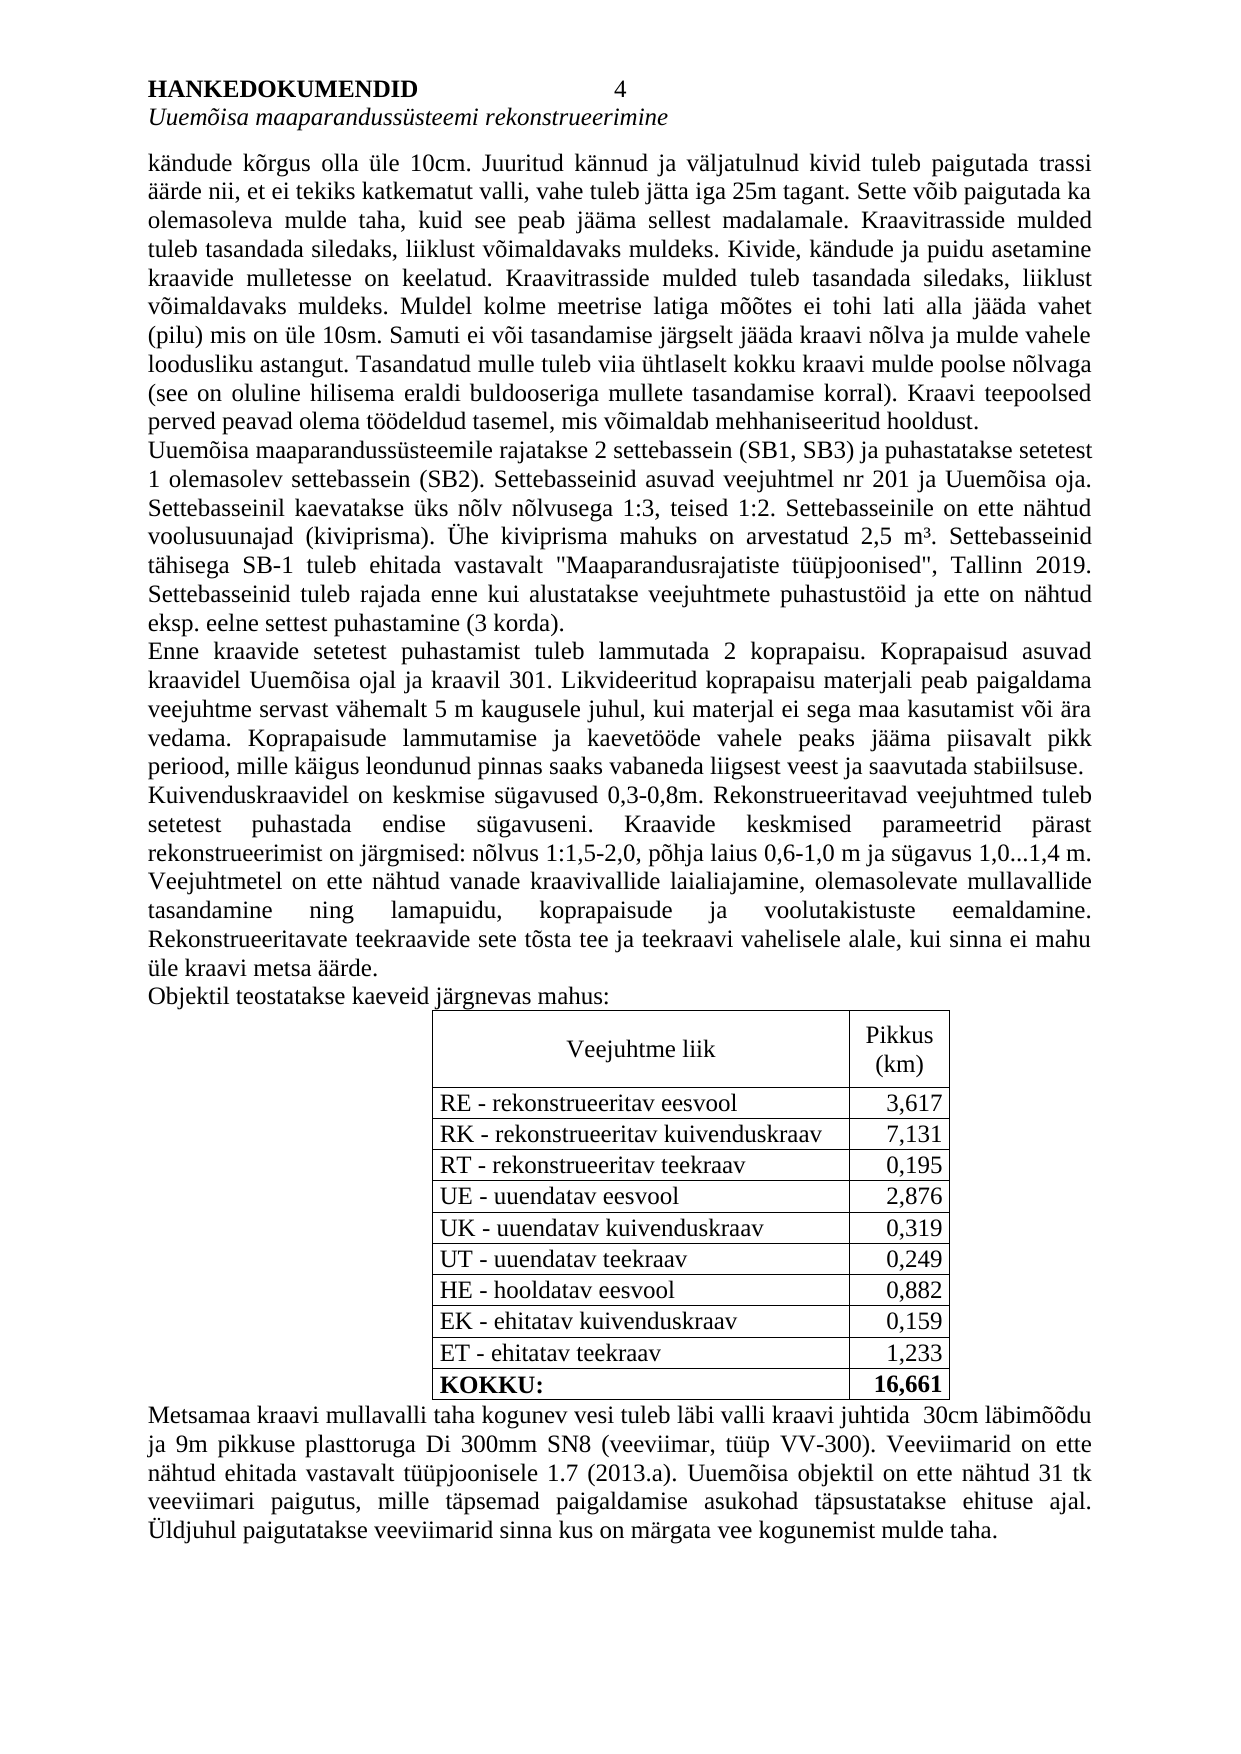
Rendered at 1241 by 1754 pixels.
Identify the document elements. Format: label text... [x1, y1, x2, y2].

table_cell UK - uuendatav kuivenduskraav [433, 1213, 849, 1243]
table_header Veejuhtme liik [433, 1011, 849, 1087]
text Objektil teostatakse kaeveid järgnevas mahus: [148, 981, 1093, 1010]
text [148, 148, 1093, 435]
text Kuivenduskraavidel on keskmise sügavused 0,3-0,8m. Rekonstrueeritavad veejuhtmed tuleb setetest puhastada endise sügavuseni. Kraavide keskmised parameetrid pärast rekonstrueerimist on järgmised: nõlvus 1:1,5-2,0, põhja laius 0,6-1,0 m ja sügavus 1,0...1,4 m. Veejuhtmetel on ette nähtud vanade kraavivallide laialiajamine, olemasolevate mullavallide tasandamine ning lamapuidu, koprapaisude ja voolutakistuste eemaldamine. Rekonstrueeritavate teekraavide sete tõsta tee ja teekraavi vahelisele alale, kui sinna ei mahu üle kraavi metsa äärde. [148, 780, 1093, 981]
table_cell UE - uuendatav eesvool [433, 1181, 849, 1212]
table_cell 0,249 [850, 1244, 949, 1274]
table_cell HE - hooldatav eesvool [433, 1275, 849, 1305]
table_cell UT - uuendatav teekraav [433, 1244, 849, 1274]
table_cell 0,159 [850, 1306, 949, 1337]
table_cell RK - rekonstrueeritav kuivenduskraav [433, 1119, 849, 1149]
table_cell EK - ehitatav kuivenduskraav [433, 1306, 849, 1337]
table_cell 3,617 [850, 1088, 949, 1118]
table_cell KOKKU: [433, 1369, 849, 1399]
table_cell 1,233 [850, 1338, 949, 1368]
text Enne kraavide setetest puhastamist tuleb lammutada 2 koprapaisu. Koprapaisud asuvad kraavidel Uuemõisa ojal ja kraavil 301. Likvideeritud koprapaisu materjali peab paigaldama veejuhtme servast vähemalt 5 m kaugusele juhul, kui materjal ei sega maa kasutamist või ära vedama. Koprapaisude lammutamise ja kaevetööde vahele peaks jääma piisavalt pikk periood, mille käigus leondunud pinnas saaks vabaneda liigsest veest ja saavutada stabiilsuse. [148, 636, 1093, 780]
table_cell 7,131 [850, 1119, 949, 1149]
table_cell ET - ehitatav teekraav [433, 1338, 849, 1368]
table_cell 0,195 [850, 1150, 949, 1180]
table_cell 0,882 [850, 1275, 949, 1305]
text Uuemõisa maaparandussüsteemile rajatakse 2 settebassein (SB1, SB3) ja puhastatakse setetest 1 olemasolev settebassein (SB2). Settebasseinid asuvad veejuhtmel nr 201 ja Uuemõisa oja. Settebasseinil kaevatakse üks nõlv nõlvusega 1:3, teised 1:2. Settebasseinile on ette nähtud voolusuunajad (kiviprisma). Ühe kiviprisma mahuks on arvestatud 2,5 m³. Settebasseinid tähisega SB-1 tuleb ehitada vastavalt "Maaparandusrajatiste tüüpjoonised", Tallinn 2019. Settebasseinid tuleb rajada enne kui alustatakse veejuhtmete puhastustöid ja ette on nähtud eksp. eelne settest puhastamine (3 korda). [148, 435, 1093, 636]
table_header Pikkus (km) [850, 1011, 949, 1087]
text Metsamaa kraavi mullavalli taha kogunev vesi tuleb läbi valli kraavi juhtida 30cm läbimõõdu ja 9m pikkuse plasttoruga Di 300mm SN8 (veeviimar, tüüp VV-300). Veeviimarid on ette nähtud ehitada vastavalt tüüpjoonisele 1.7 (2013.a). Uuemõisa objektil on ette nähtud 31 tk veeviimari paigutus, mille täpsemad paigaldamise asukohad täpsustatakse ehituse ajal. Üldjuhul paigutatakse veeviimarid sinna kus on märgata vee kogunemist mulde taha. [148, 1400, 1093, 1544]
table_cell RE - rekonstrueeritav eesvool [433, 1088, 849, 1118]
table_cell 2,876 [850, 1181, 949, 1212]
table_cell RT - rekonstrueeritav teekraav [433, 1150, 849, 1180]
table_cell 16,661 [850, 1369, 949, 1399]
table_cell 0,319 [850, 1213, 949, 1243]
